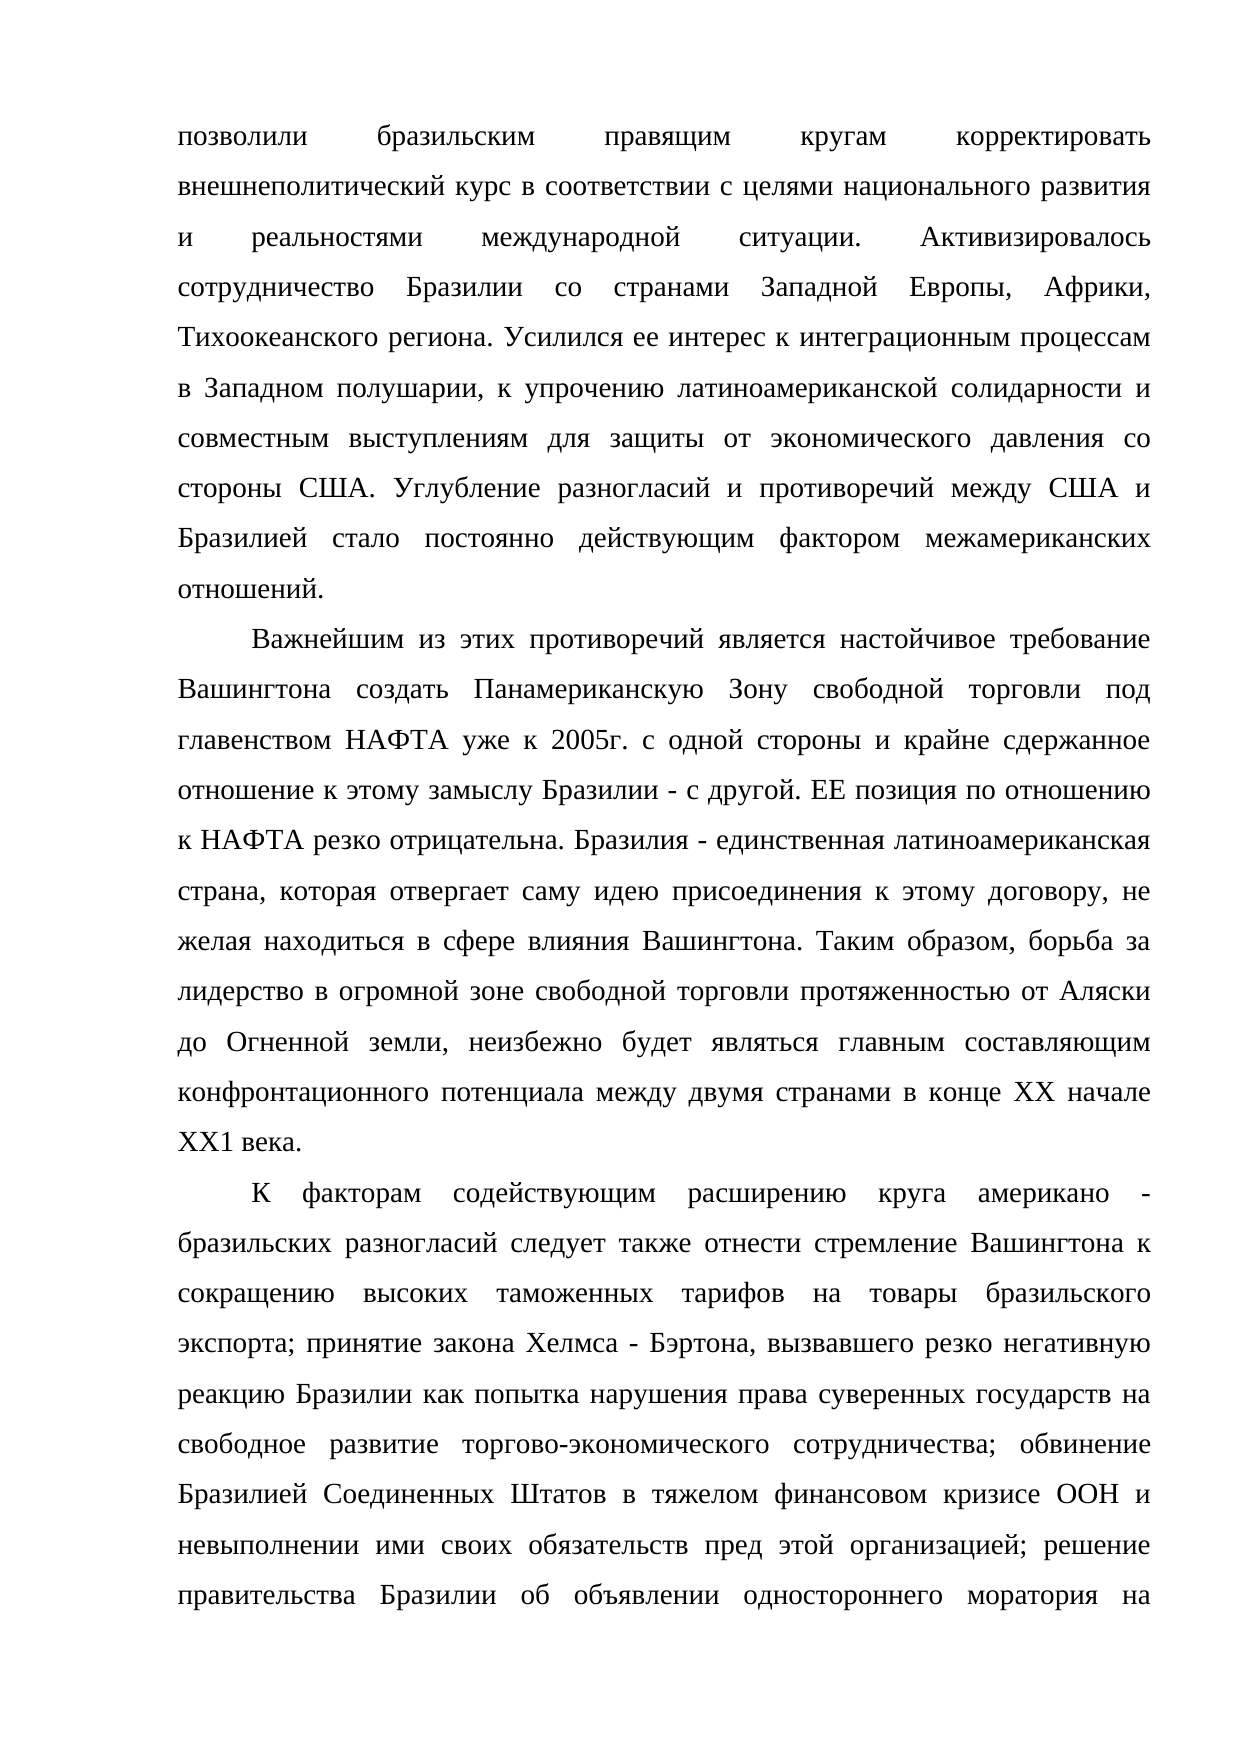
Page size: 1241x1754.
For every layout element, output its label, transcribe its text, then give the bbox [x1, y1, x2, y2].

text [177, 1175, 1152, 1611]
text Важнейшим из этих противоречий является настойчивое требование Вашингтона создать Панамериканскую Зону свободной торговли под главенством НАФТА уже к 2005г. с одной стороны и крайне сдержанное отношение к этому замыслу Бразилии - с другой. ЕЕ позиция по отношению к НАФТА резко отрицательна. Бразилия - единственная латиноамериканская страна, которая отвергает саму идею присоединения к этому договору, не желая находиться в сфере влияния Вашингтона. Таким образом, борьба за лидерство в огромной зоне свободной торговли протяженностью от Аляски до Огненной земли, неизбежно будет являться главным составляющим конфронтационного потенциала между двумя странами в конце ХХ начале ХХ1 века. [177, 621, 1152, 1158]
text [177, 118, 1152, 604]
